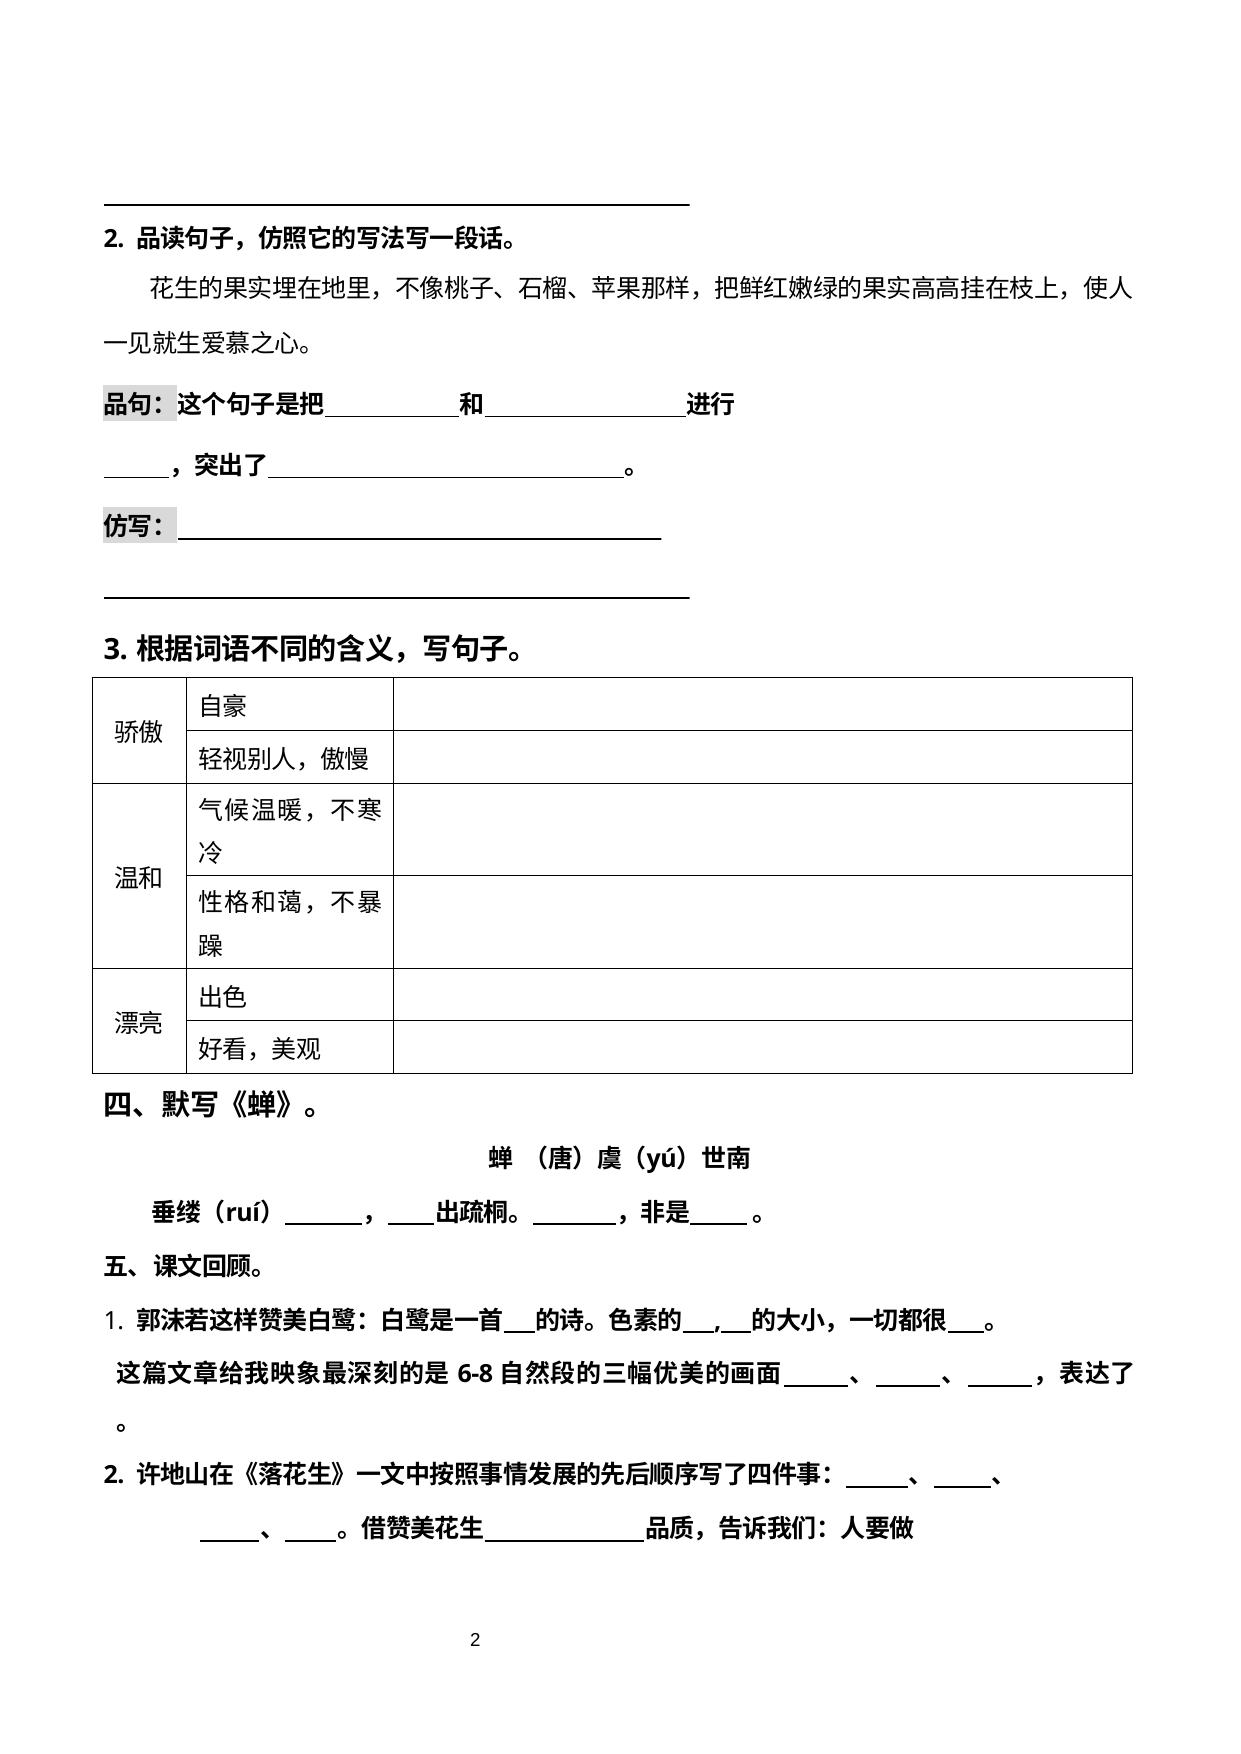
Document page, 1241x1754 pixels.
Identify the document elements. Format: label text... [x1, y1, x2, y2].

table_cell 出色 [187, 969, 393, 1020]
list 品句：这个句子是把 和 进行 [103, 384, 1137, 421]
list 许地山在《落花生》一文中按照事情发展的先后顺序写了四件事： 、 、 [103, 1455, 1137, 1491]
table_cell 气候温暖，不寒冷 [187, 784, 393, 875]
list 、 。借赞美花生 品质，告诉我们：人要做 [103, 1509, 1137, 1545]
list 蝉 （唐）虞（yú）世南 [103, 1138, 1137, 1175]
list 品读句子，仿照它的写法写一段话。 [103, 219, 1137, 255]
table_cell 好看，美观 [187, 1021, 393, 1073]
list 课文回顾。 [103, 1246, 1137, 1282]
list 仿写： [177, 507, 1137, 543]
table_cell [394, 731, 1132, 782]
table_header 自豪 [187, 678, 393, 729]
list 郭沫若这样赞美白鹭：白鹭是一首 的诗。色素的 , 的大小，一切都很 。 [103, 1300, 1137, 1336]
table_cell [394, 1021, 1132, 1073]
list ，突出了 。 [103, 446, 1137, 482]
table_cell 漂亮 [93, 969, 186, 1073]
list 根据词语不同的含义，写句子。 [103, 626, 1137, 668]
table_cell [394, 784, 1132, 875]
list 默写《蝉》。 [103, 1081, 1137, 1123]
table_cell [394, 969, 1132, 1020]
table_header 骄傲 [93, 678, 186, 782]
table_cell 温和 [93, 784, 186, 967]
table_cell [394, 876, 1132, 967]
table_header [394, 678, 1132, 729]
table_cell 轻视别人，傲慢 [187, 731, 393, 782]
list 垂缕（ruí） ， 出疏桐。 ，非是 。 [103, 1192, 1137, 1229]
list 花生的果实埋在地里，不像桃子、石榴、苹果那样，把鲜红嫩绿的果实高高挂在枝上，使人一见就生爱慕之心。 [103, 269, 1137, 359]
list 这篇文章给我映象最深刻的是6-8自然段的三幅优美的画面 、 、 ，表达了 。 [116, 1354, 1137, 1437]
table_cell 性格和蔼，不暴躁 [187, 876, 393, 967]
